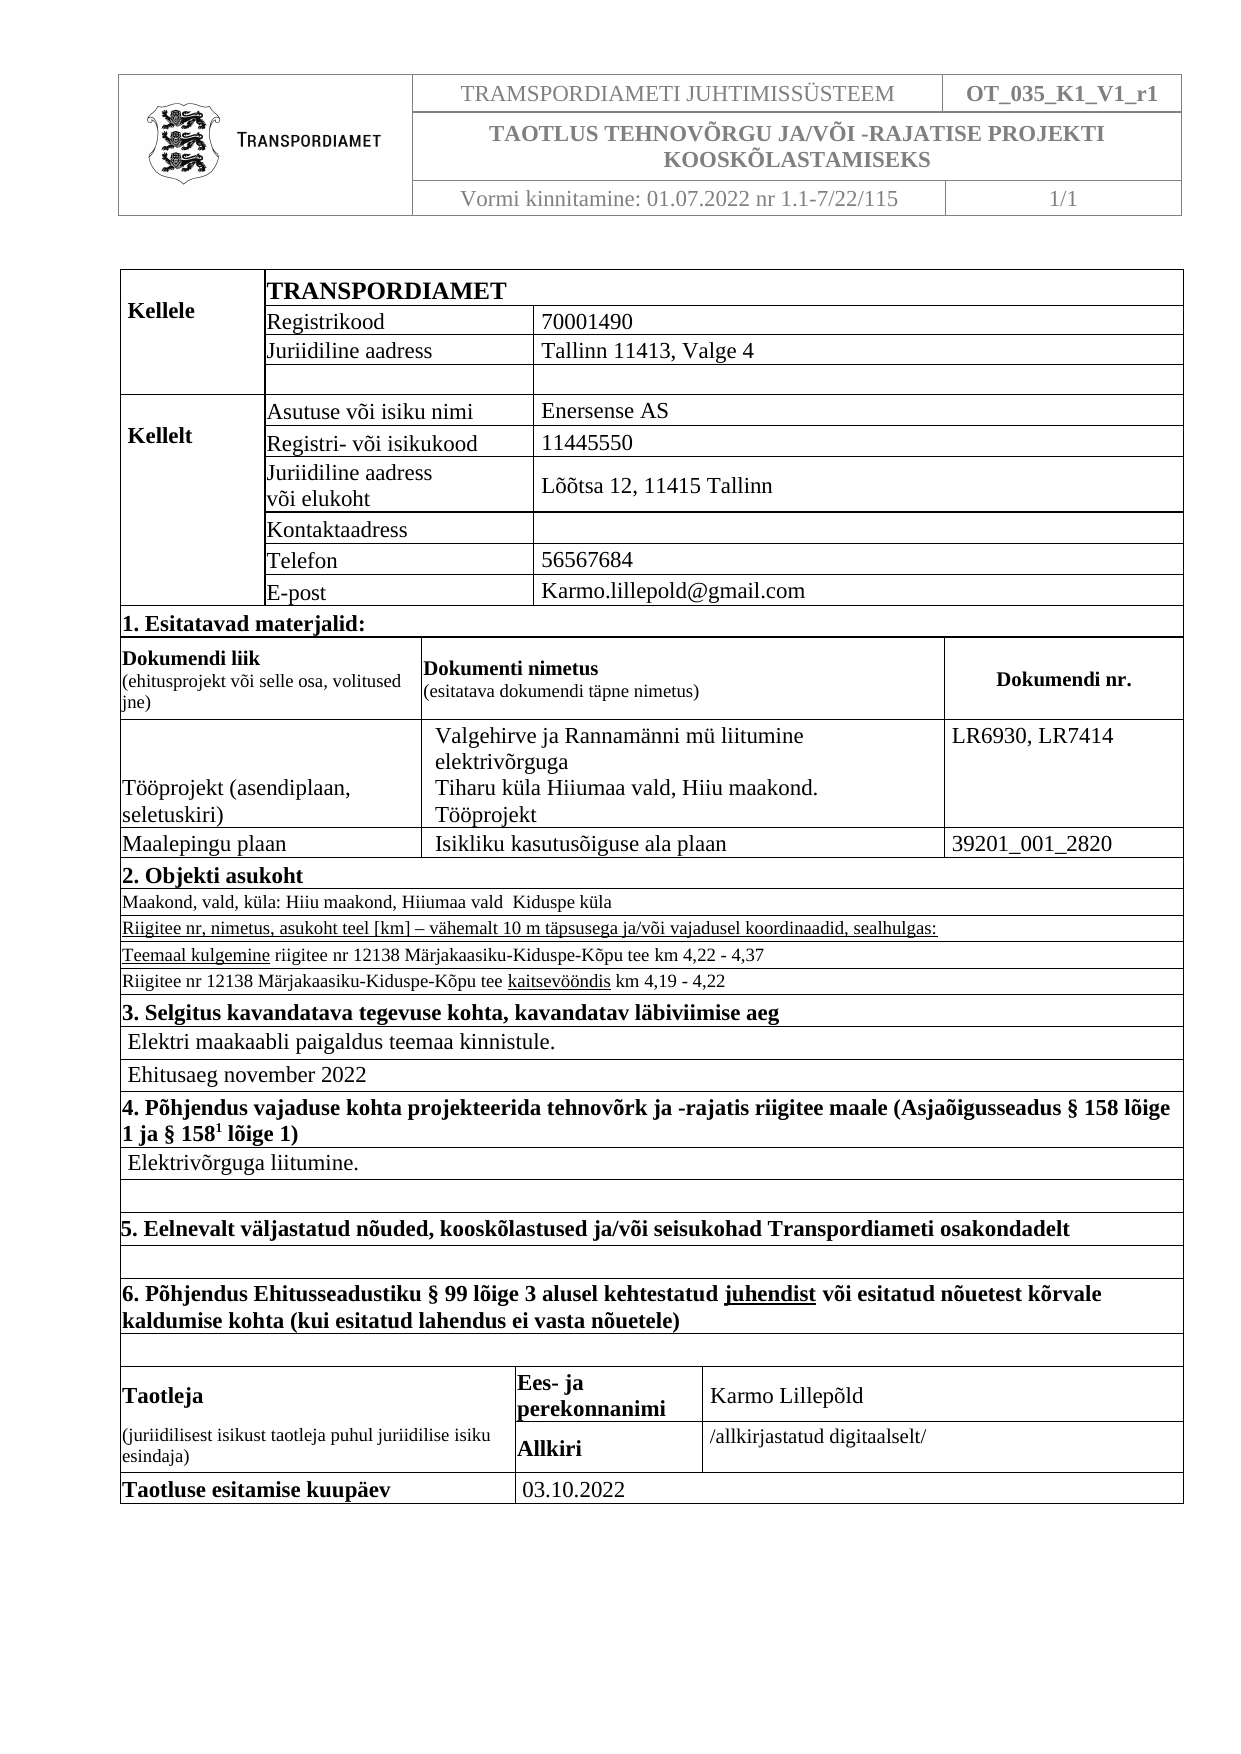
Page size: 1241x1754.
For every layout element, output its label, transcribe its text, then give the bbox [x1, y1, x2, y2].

table_cell Telefon [266, 544, 533, 574]
table_cell 1. Esitatavad materjalid: [121, 606, 1183, 636]
table_cell Elektri maakaabli paigaldus teemaa kinnistule. [121, 1027, 1183, 1058]
table_cell E-post [266, 575, 533, 605]
table_cell Enersense AS [534, 395, 1183, 425]
table_cell Dokumendi nr. [945, 638, 1183, 719]
table_cell Registrikood [266, 306, 533, 334]
table_cell Riigitee nr, nimetus, asukoht teel [km] – vähemalt 10 m täpsusega ja/või vajadusel koordinaadid, sealhulgas: [121, 916, 1183, 941]
table_cell /allkirjastatud digitaalselt/ [703, 1422, 1183, 1472]
table_cell Taotluse esitamise kuupäev [121, 1473, 515, 1503]
table_cell 56567684 [534, 544, 1183, 574]
table_cell [121, 1334, 1183, 1366]
table_cell Isikliku kasutusõiguse ala plaan [422, 828, 944, 857]
table_cell 6. Põhjendus Ehitusseadustiku § 99 lõige 3 alusel kehtestatud juhendist või esitatud nõuetest kõrvale kaldumise kohta (kui esitatud lahendus ei vasta nõuetele) [121, 1279, 1183, 1333]
table_cell Dokumendi liik (ehitusprojekt või selle osa, volitused jne) [121, 638, 421, 719]
table_cell Asutuse või isiku nimi [266, 395, 533, 425]
table_cell Tööprojekt (asendiplaan, seletuskiri) [121, 720, 421, 827]
table_cell 5. Eelnevalt väljastatud nõuded, kooskõlastused ja/või seisukohad Transpordiameti osakondadelt [121, 1213, 1183, 1245]
table_cell Valgehirve ja Rannamänni mü liitumine elektrivõrguga Tiharu küla Hiiumaa vald, Hiiu maakond. Tööprojekt [422, 720, 944, 827]
table_cell Kontaktaadress [266, 513, 533, 543]
table_cell Registri- või isikukood [266, 426, 533, 456]
table_cell [121, 1246, 1183, 1278]
table_cell Teemaal kulgemine riigitee nr 12138 Märjakaasiku-Kiduspe-Kõpu tee km 4,22 - 4,37 [121, 942, 1183, 968]
table_cell [266, 365, 533, 393]
table_cell [121, 1180, 1183, 1212]
table_cell [534, 365, 1183, 393]
table_cell 39201_001_2820 [945, 828, 1183, 857]
table_cell Ees- ja perekonnanimi [516, 1367, 702, 1421]
table_cell 4. Põhjendus vajaduse kohta projekteerida tehnovõrk ja -rajatis riigitee maale (Asjaõigusseadus § 158 lõige 1 ja § 1581 lõige 1) [121, 1092, 1183, 1147]
table_cell [534, 513, 1183, 543]
table_cell Karmo.lillepold@gmail.com [534, 575, 1183, 605]
table_cell Lõõtsa 12, 11415 Tallinn [534, 457, 1183, 511]
table_cell Juriidiline aadress [266, 335, 533, 364]
table_cell Elektrivõrguga liitumine. [121, 1148, 1183, 1179]
table_cell Juriidiline aadress või elukoht [266, 457, 533, 511]
table_cell 2. Objekti asukoht [121, 858, 1183, 888]
table_cell Allkiri [516, 1422, 702, 1472]
table_cell Kellelt [121, 395, 264, 605]
table_cell Taotleja [121, 1367, 515, 1421]
table_cell Karmo Lillepõld [703, 1367, 1183, 1421]
table_cell Tallinn 11413, Valge 4 [534, 335, 1183, 364]
table_cell Maalepingu plaan [121, 828, 421, 857]
table_cell (juriidilisest isikust taotleja puhul juriidilise isiku esindaja) [121, 1421, 515, 1472]
table_cell 03.10.2022 [516, 1473, 1183, 1503]
table_cell 70001490 [534, 306, 1183, 334]
table_cell LR6930, LR7414 [945, 720, 1183, 827]
table_cell 11445550 [534, 426, 1183, 456]
table_cell Dokumenti nimetus (esitatava dokumendi täpne nimetus) [422, 638, 944, 719]
table_cell Maakond, vald, küla: Hiiu maakond, Hiiumaa vald Kiduspe küla [121, 889, 1183, 915]
table_cell Ehitusaeg november 2022 [121, 1060, 1183, 1091]
table_cell 3. Selgitus kavandatava tegevuse kohta, kavandatav läbiviimise aeg [121, 995, 1183, 1026]
table_header Kellele [121, 270, 264, 393]
table_header TRANSPORDIAMET [266, 270, 1183, 304]
picture [129, 85, 402, 204]
table_cell Riigitee nr 12138 Märjakaasiku-Kiduspe-Kõpu tee kaitsevööndis km 4,19 - 4,22 [121, 969, 1183, 994]
